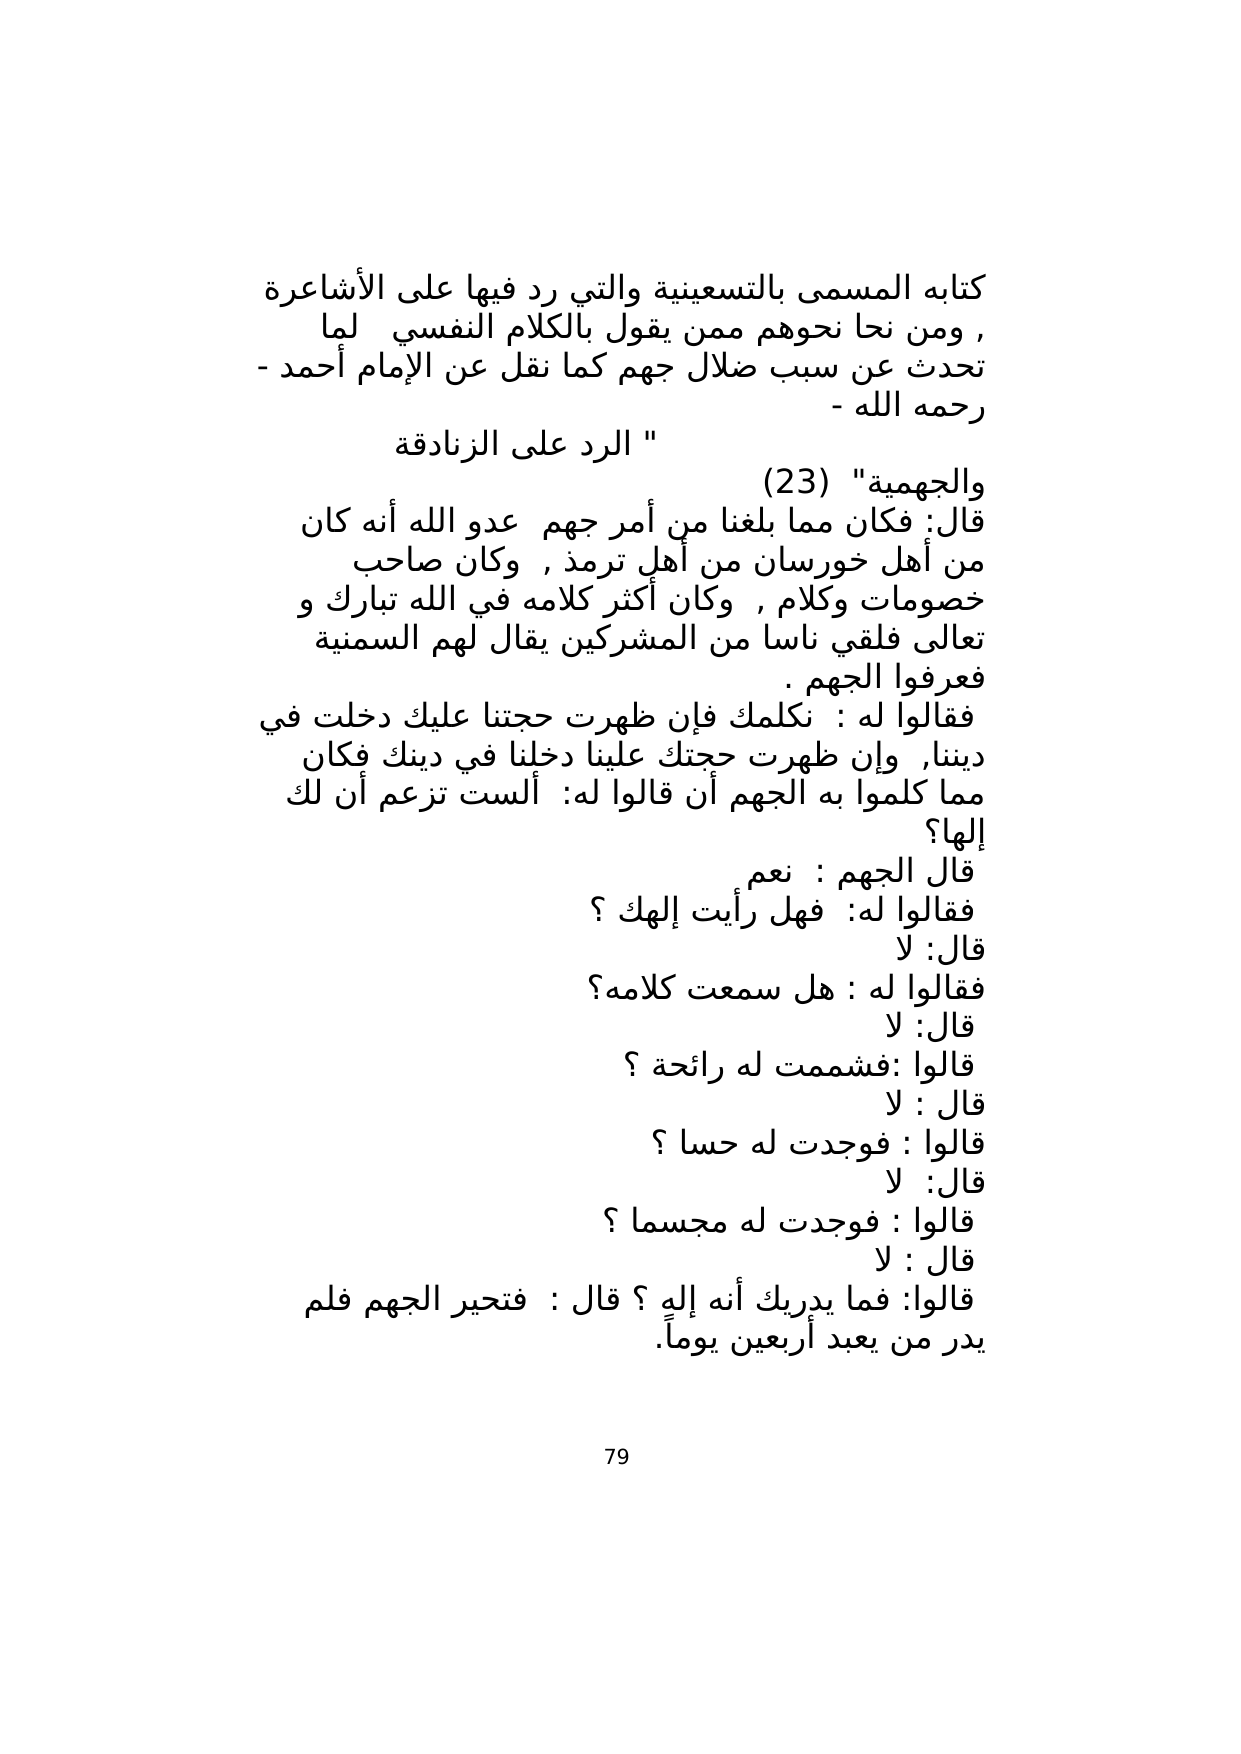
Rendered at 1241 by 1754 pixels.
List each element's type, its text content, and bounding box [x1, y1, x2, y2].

text قالوا :فشممت له رائحة ؟ [254, 1046, 986, 1085]
text قالوا : فوجدت له مجسما ؟ [254, 1201, 986, 1240]
text قال الجهم : نعم [254, 852, 986, 890]
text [254, 269, 986, 424]
text قالوا: فما يدريك أنه إله ؟ قال : فتحير الجهم فلم يدر من يعبد أربعين يوماً. [254, 1279, 986, 1357]
text فقالوا له : هل سمعت كلامه؟ [254, 968, 986, 1007]
text قال: لا [254, 1162, 986, 1201]
text قال: فكان مما بلغنا من أمر جهم عدو الله أنه كان من أهل خورسان من أهل ترمذ , وكان صاحب خصومات وكلام , وكان أكثر كلامه في الله تبارك و تعالى فلقي ناسا من المشركين يقال لهم السمنية فعرفوا الجهم . [254, 502, 986, 696]
text قال : لا [254, 1085, 986, 1123]
text قال : لا [254, 1240, 986, 1279]
text قال: لا [254, 1007, 986, 1046]
text فقالوا له: فهل رأيت إلهك ؟ [254, 890, 986, 929]
text قال: لا [254, 929, 986, 968]
text " الرد على الزنادقة والجهمية" (23) [254, 424, 986, 502]
text فقالوا له : نكلمك فإن ظهرت حجتنا عليك دخلت في ديننا, وإن ظهرت حجتك علينا دخلنا في دينك فكان مما كلموا به الجهم أن قالوا له: ألست تزعم أن لك إلها؟ [254, 696, 986, 852]
text قالوا : فوجدت له حسا ؟ [254, 1123, 986, 1162]
